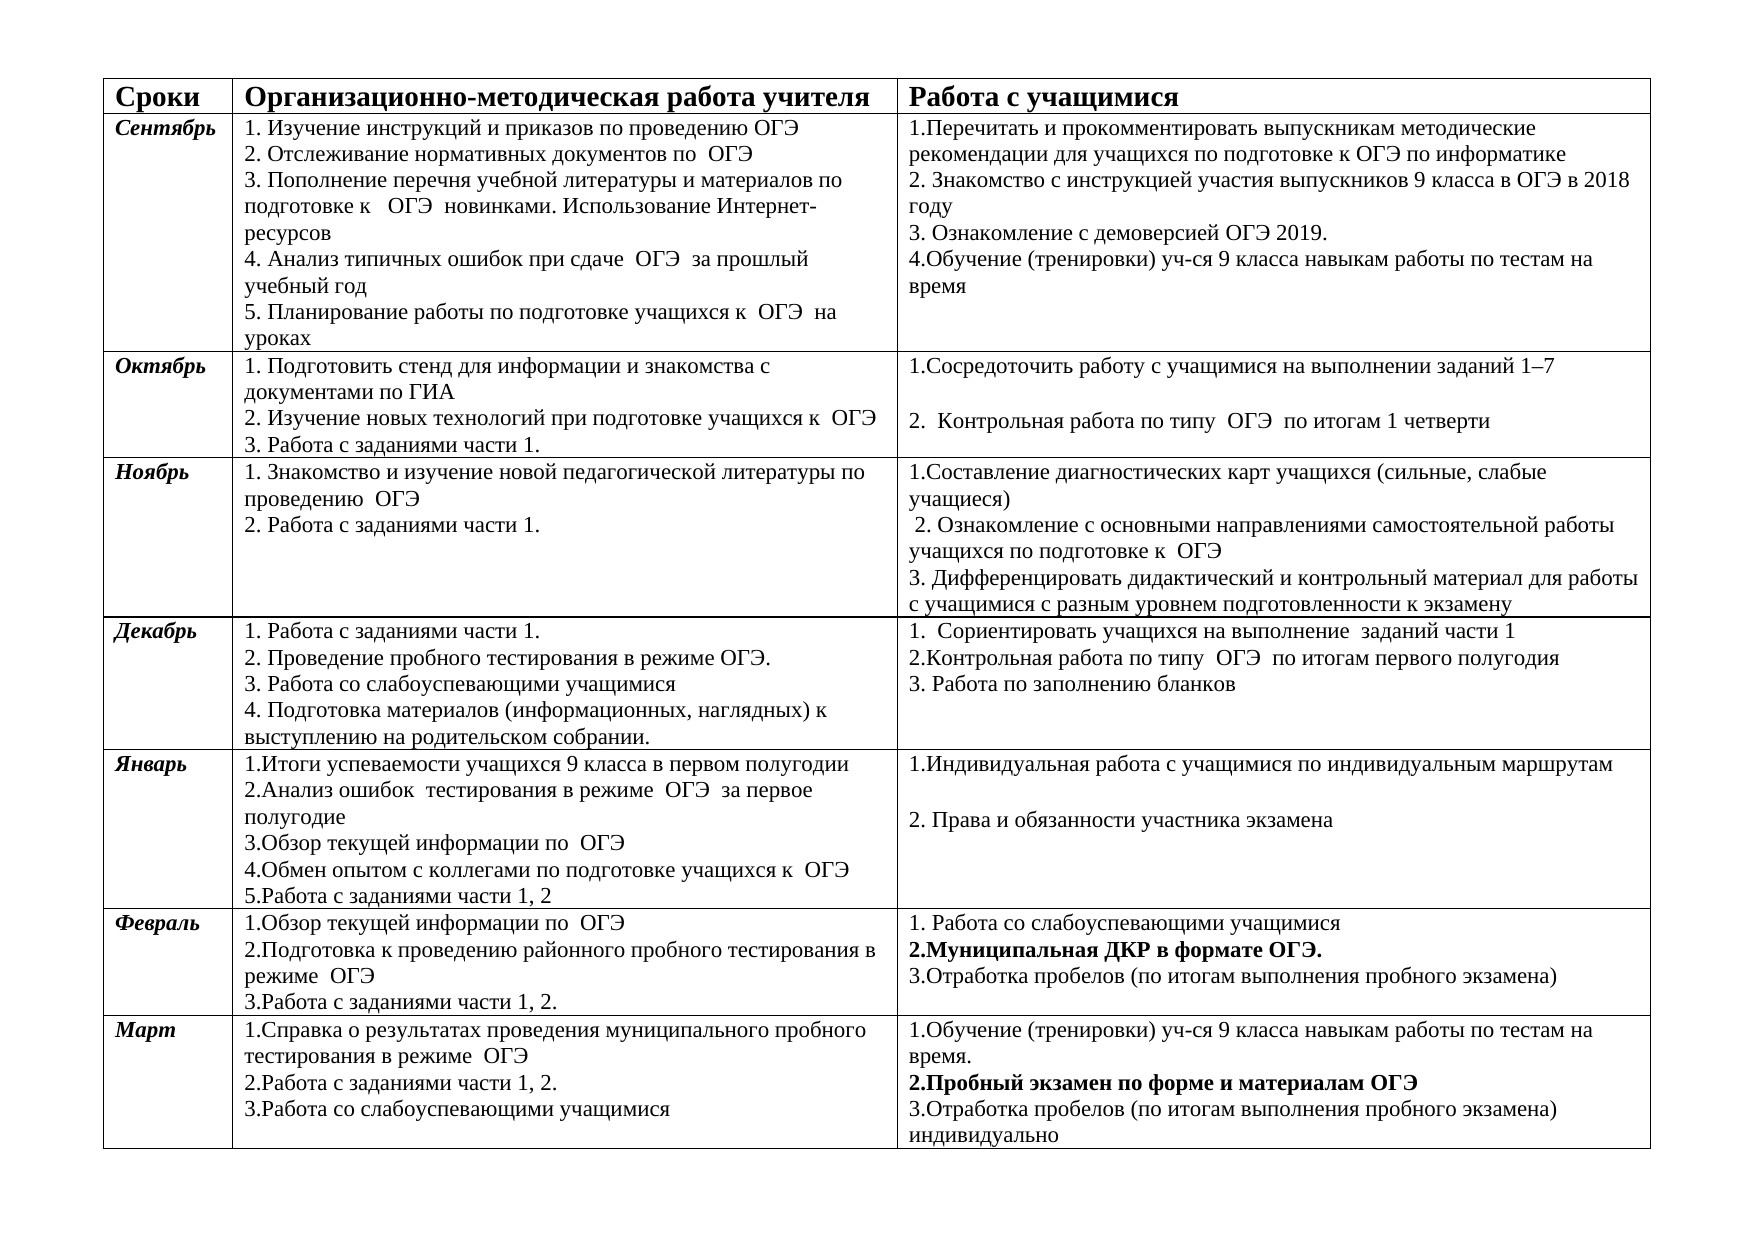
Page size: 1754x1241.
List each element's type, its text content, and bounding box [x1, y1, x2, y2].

table_cell 1.Перечитать и прокомментировать выпускникам методические рекомендации для учащихся по подготовке к ОГЭ по информатике 2. Знакомство с инструкцией участия выпускников 9 класса в ОГЭ в 2018 году 3. Ознакомление с демоверсией ОГЭ 2019. 4.Обучение (тренировки) уч-ся 9 класса навыкам работы по тестам на время [898, 114, 1650, 351]
table_cell Декабрь [104, 618, 232, 749]
table_cell Январь [104, 750, 232, 908]
table_cell 1. Работа со слабоуспевающими учащимися 2.Муниципальная ДКР в формате ОГЭ. 3.Отработка пробелов (по итогам выполнения пробного экзамена) [898, 909, 1650, 1015]
table_cell 1. Сориентировать учащихся на выполнение заданий части 1 2.Контрольная работа по типу ОГЭ по итогам первого полугодия 3. Работа по заполнению бланков [898, 618, 1650, 749]
table_header Организационно-методическая работа учителя [233, 79, 897, 112]
table_cell Ноябрь [104, 458, 232, 616]
table_cell Сентябрь [104, 114, 232, 351]
table_cell Март [104, 1016, 232, 1148]
table_cell 1.Составление диагностических карт учащихся (сильные, слабые учащиеся) 2. Ознакомление с основными направлениями самостоятельной работы учащихся по подготовке к ОГЭ 3. Дифференцировать дидактический и контрольный материал для работы с учащимися с разным уровнем подготовленности к экзамену [898, 458, 1650, 616]
table_cell 1. Подготовить стенд для информации и знакомства с документами по ГИА 2. Изучение новых технологий при подготовке учащихся к ОГЭ 3. Работа с заданиями части 1. [233, 352, 897, 457]
table_header Сроки [104, 79, 232, 112]
table_cell 1.Обзор текущей информации по ОГЭ 2.Подготовка к проведению районного пробного тестирования в режиме ОГЭ 3.Работа с заданиями части 1, 2. [233, 909, 897, 1015]
table_cell 1. Работа с заданиями части 1. 2. Проведение пробного тестирования в режиме ОГЭ. 3. Работа со слабоуспевающими учащимися 4. Подготовка материалов (информационных, наглядных) к выступлению на родительском собрании. [233, 618, 897, 749]
table_cell 1.Итоги успеваемости учащихся 9 класса в первом полугодии 2.Анализ ошибок тестирования в режиме ОГЭ за первое полугодие 3.Обзор текущей информации по ОГЭ 4.Обмен опытом с коллегами по подготовке учащихся к ОГЭ 5.Работа с заданиями части 1, 2 [233, 750, 897, 908]
table_cell 1.Справка о результатах проведения муниципального пробного тестирования в режиме ОГЭ 2.Работа с заданиями части 1, 2. 3.Работа со слабоуспевающими учащимися [233, 1016, 897, 1148]
table_cell Февраль [104, 909, 232, 1015]
table_cell 1. Изучение инструкций и приказов по проведению ОГЭ 2. Отслеживание нормативных документов по ОГЭ 3. Пополнение перечня учебной литературы и материалов по подготовке к ОГЭ новинками. Использование Интернет-ресурсов 4. Анализ типичных ошибок при сдаче ОГЭ за прошлый учебный год 5. Планирование работы по подготовке учащихся к ОГЭ на уроках [233, 114, 897, 351]
table_cell 1.Индивидуальная работа с учащимися по индивидуальным маршрутам 2. Права и обязанности участника экзамена [898, 750, 1650, 908]
table_cell Октябрь [104, 352, 232, 457]
table_cell 1. Знакомство и изучение новой педагогической литературы по проведению ОГЭ 2. Работа с заданиями части 1. [233, 458, 897, 616]
table_cell 1.Обучение (тренировки) уч-ся 9 класса навыкам работы по тестам на время. 2.Пробный экзамен по форме и материалам ОГЭ 3.Отработка пробелов (по итогам выполнения пробного экзамена) индивидуально [898, 1016, 1650, 1148]
table_cell 1.Сосредоточить работу с учащимися на выполнении заданий 1–7 2. Контрольная работа по типу ОГЭ по итогам 1 четверти [898, 352, 1650, 457]
table_header Работа с учащимися [898, 79, 1650, 112]
